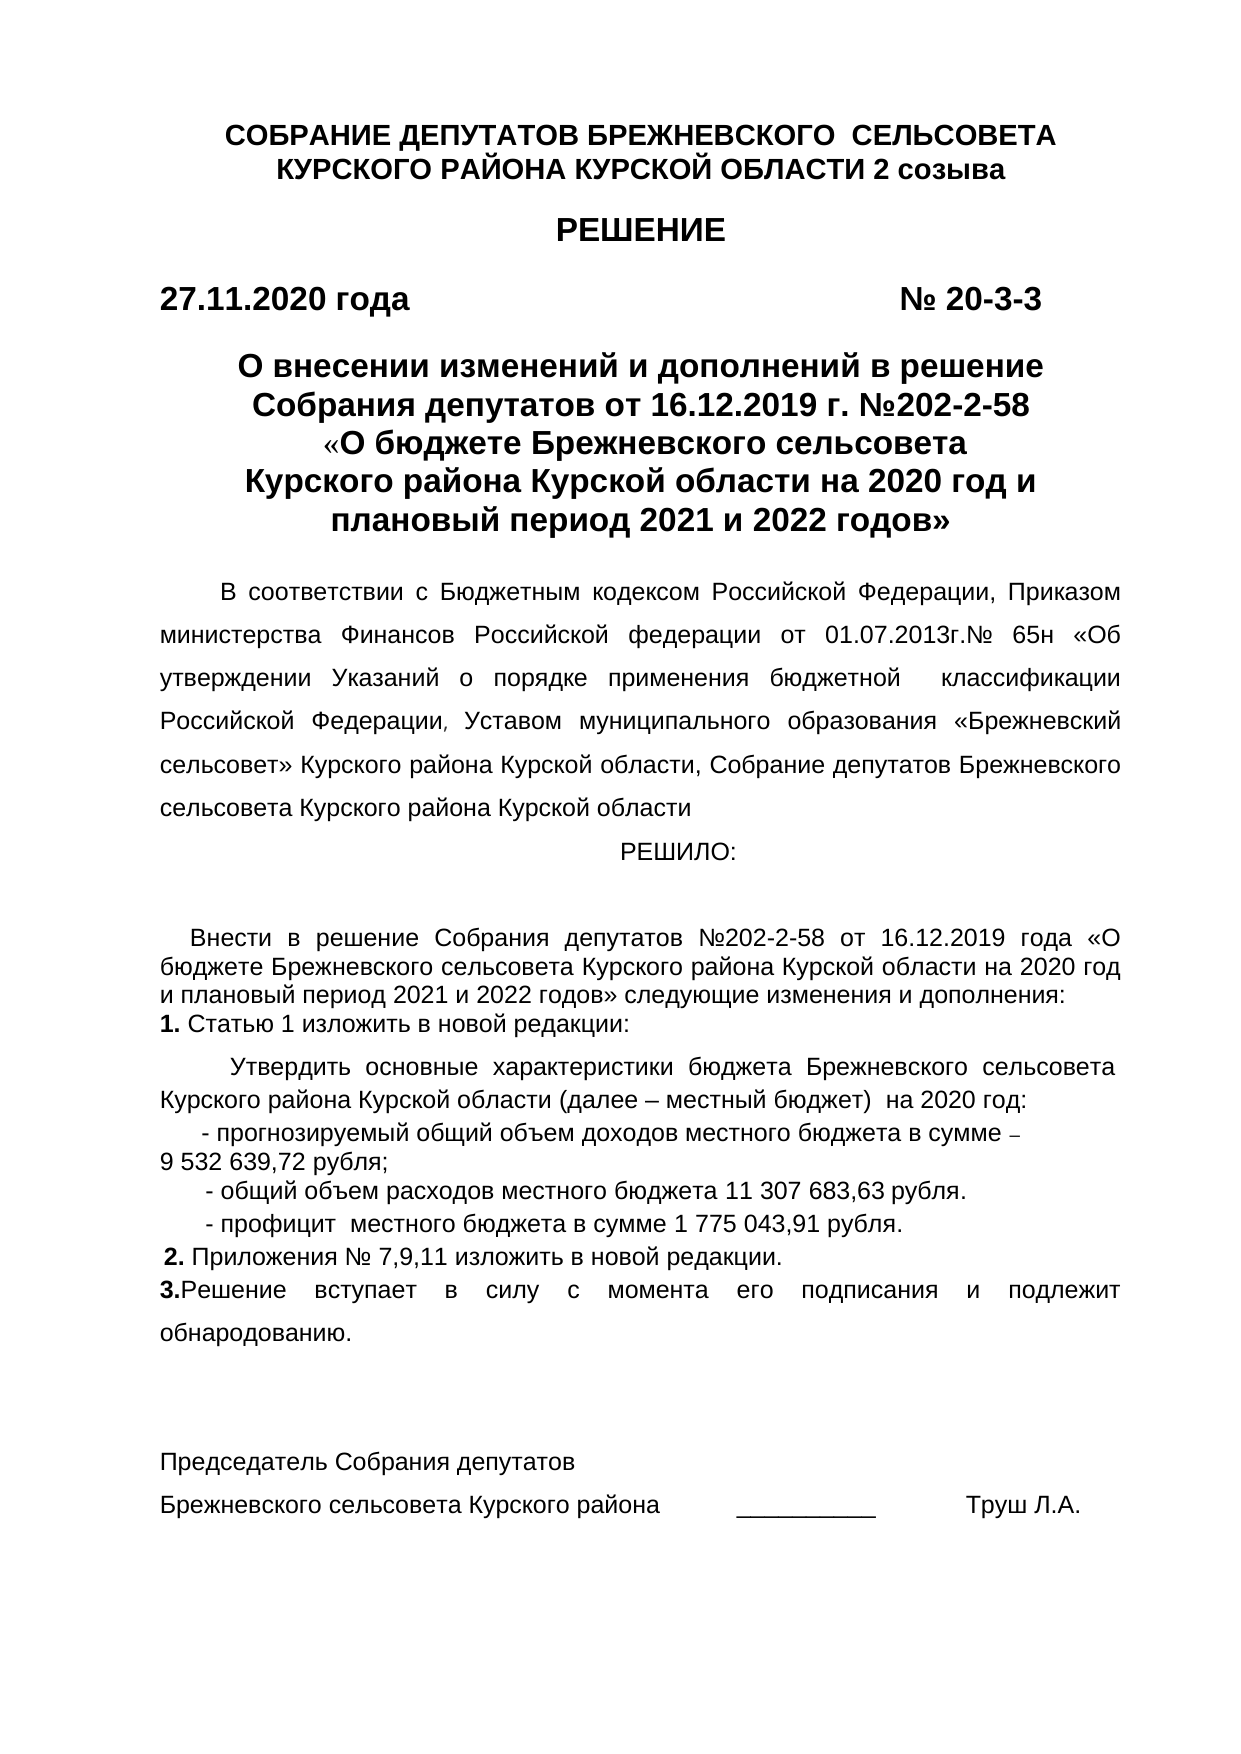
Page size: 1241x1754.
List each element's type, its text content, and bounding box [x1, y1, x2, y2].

text Курского района Курской области на 2020 год и плановый период 2021 и 2022 годов» [159, 462, 1122, 538]
text О внесении изменений и дополнений в решение Собрания депутатов от 16.12.2019 г. №202-2-58 [159, 346, 1122, 423]
text РЕШИЛО: [159, 836, 1122, 865]
text Внести в решение Собрания депутатов №202-2-58 от 16.12.2019 года «О бюджете Брежневского сельсовета Курского района Курской области на 2020 год и плановый период 2021 и 2022 годов» следующие изменения и дополнения: [159, 923, 1122, 1009]
text РЕШЕНИЕ [159, 210, 1122, 249]
text Председатель Собрания депутатов [159, 1447, 1122, 1476]
text Утвердить основные характеристики бюджета Брежневского сельсовета Курского района Курской области (далее – местный бюджет) на 2020 год: [115, 1052, 1116, 1114]
text Брежневского сельсовета Курского района __________ Труш Л.А. [159, 1490, 1122, 1519]
text - профицит местного бюджета в сумме 1 775 043,91 рубля. [115, 1209, 1116, 1237]
text КУРСКОГО РАЙОНА КУРСКОЙ ОБЛАСТИ 2 созыва [159, 152, 1122, 185]
text 9 532 639,72 рубля; [159, 1147, 1122, 1176]
text 27.11.2020 года № 20-3-3 [159, 279, 1122, 317]
text СОБРАНИЕ ДЕПУТАТОВ БРЕЖНЕВСКОГО СЕЛЬСОВЕТА [159, 118, 1122, 152]
text В соответствии с Бюджетным кодексом Российской Федерации, Приказом министерства Финансов Российской федерации от 01.07.2013г.№ 65н «Об утверждении Указаний о порядке применения бюджетной классификации Российской Федерации, Уставом муниципального образования «Брежневский сельсовет» Курского района Курской области, Собрание депутатов Брежневского сельсовета Курского района Курской области [159, 577, 1122, 822]
text 2. Приложения № 7,9,11 изложить в новой редакции. [115, 1242, 1116, 1270]
text - прогнозируемый общий объем доходов местного бюджета в сумме – [159, 1118, 1122, 1147]
text 1. Статью 1 изложить в новой редакции: [159, 1009, 1122, 1038]
text «О бюджете Брежневского сельсовета [159, 423, 1122, 462]
text - общий объем расходов местного бюджета 11 307 683,63 рубля. [115, 1176, 1116, 1204]
text 3.Решение вступает в силу с момента его подписания и подлежит обнародованию. [159, 1275, 1122, 1347]
